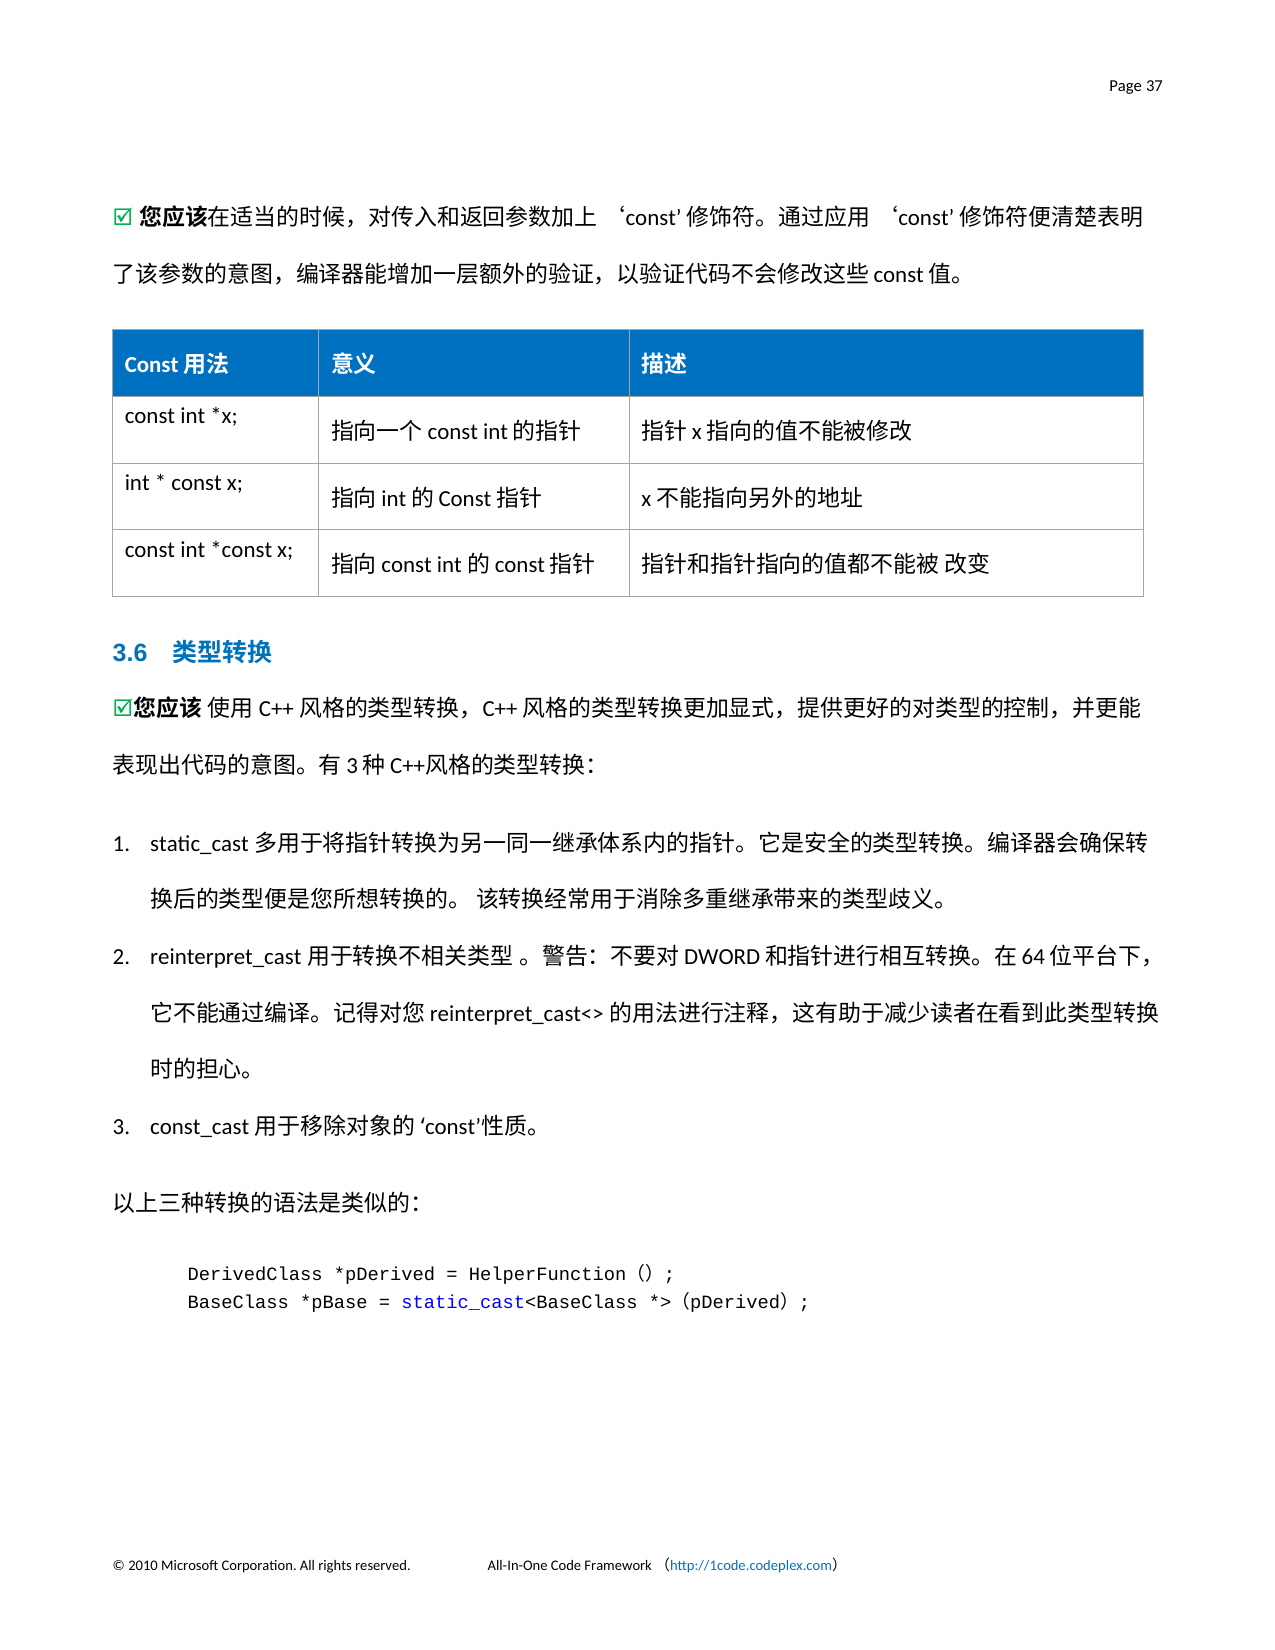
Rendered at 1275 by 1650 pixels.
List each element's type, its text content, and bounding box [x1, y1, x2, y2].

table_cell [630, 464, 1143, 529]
subtitle 类型转换 [112, 622, 1162, 678]
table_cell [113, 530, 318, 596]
text 以上三种转换的语法是类似的： [112, 1173, 1162, 1230]
list reinterpret_cast 用于转换不相关类型 。警告：不要对DWORD和指针进行相互转换。在64位平台下，它不能通过编译。记得对您reinterpret_cast<> 的用法进行注释，这有助于减少读者在看到此类型转换时的担心。 [112, 926, 1162, 1096]
text 您应该在适当的时候，对传入和返回参数加上 ‘const’ 修饰符。通过应用 ‘const’ 修饰符便清楚表明了该参数的意图，编译器能增加一层额外的验证，以验证代码不会修改这些const值。 [112, 187, 1162, 301]
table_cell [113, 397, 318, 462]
list const_cast 用于移除对象的 ‘const’性质。 [112, 1096, 1162, 1153]
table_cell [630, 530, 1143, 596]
text DerivedClass *pDerived = HelperFunction（）; [187, 1258, 1162, 1287]
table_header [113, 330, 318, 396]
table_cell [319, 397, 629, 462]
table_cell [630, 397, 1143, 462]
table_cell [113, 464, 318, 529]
text BaseClass *pBase = static_cast<BaseClass *>（pDerived）; [187, 1287, 1162, 1315]
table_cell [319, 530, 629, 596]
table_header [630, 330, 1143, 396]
text 您应该 使用 C++ 风格的类型转换，C++ 风格的类型转换更加显式，提供更好的对类型的控制，并更能表现出代码的意图。有3种C++风格的类型转换： [112, 678, 1162, 792]
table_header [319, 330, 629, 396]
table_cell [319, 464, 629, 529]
list static_cast 多用于将指针转换为另一同一继承体系内的指针。它是安全的类型转换。编译器会确保转换后的类型便是您所想转换的。 该转换经常用于消除多重继承带来的类型歧义。 [112, 813, 1162, 926]
